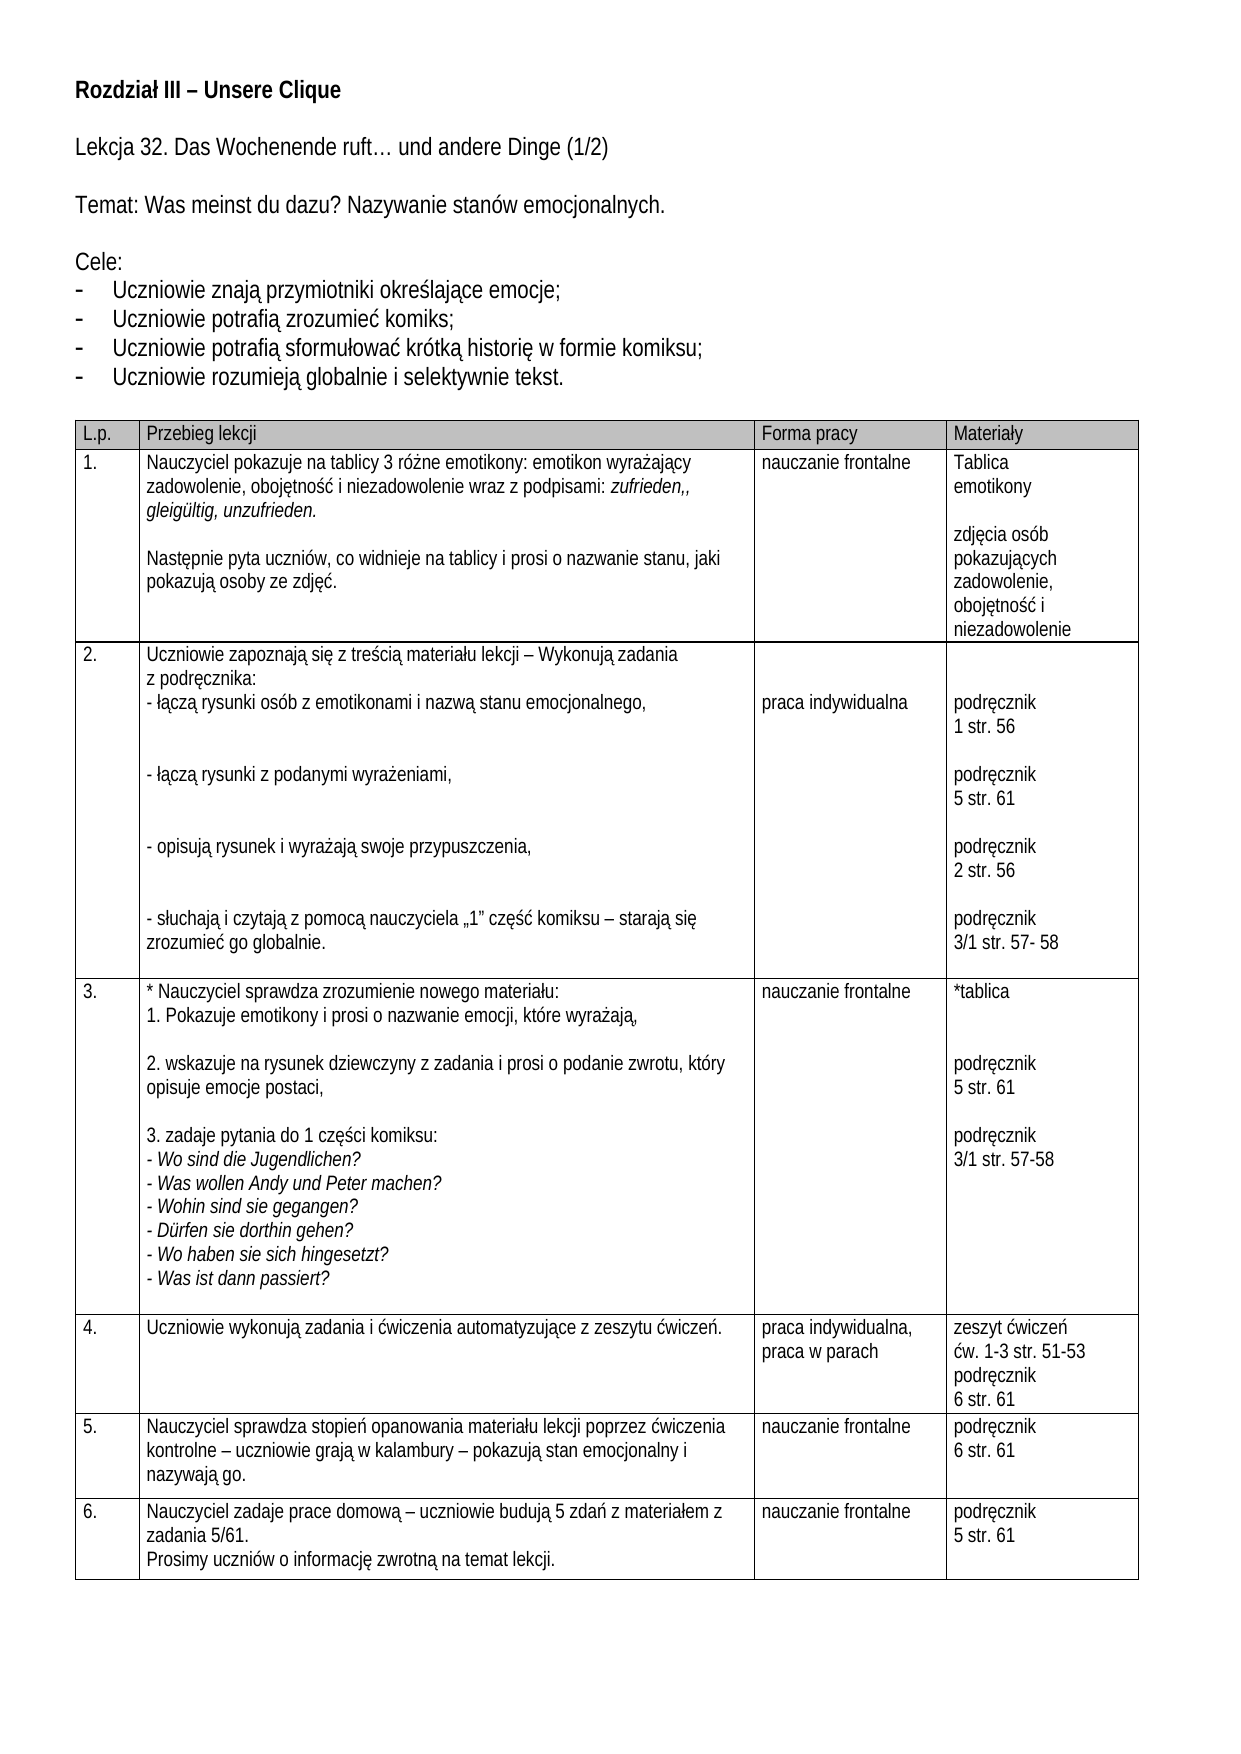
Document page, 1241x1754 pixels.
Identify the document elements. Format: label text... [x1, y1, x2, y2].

table_cell Tablica emotikony zdjęcia osób pokazujących zadowolenie, obojętność i niezadowolenie [947, 450, 1138, 641]
table_cell podręcznik 5 str. 61 [947, 1499, 1138, 1579]
text Rozdział III – Unsere Clique [75, 75, 1165, 104]
table_header L.p. [76, 421, 139, 449]
table_cell podręcznik 6 str. 61 [947, 1414, 1138, 1498]
table_cell *tablica podręcznik 5 str. 61 podręcznik 3/1 str. 57-58 [947, 979, 1138, 1314]
text Temat: Was meinst du dazu? Nazywanie stanów emocjonalnych. [75, 189, 1165, 218]
table_cell podręcznik 1 str. 56 podręcznik 5 str. 61 podręcznik 2 str. 56 podręcznik 3/1 str. 57- 58 [947, 643, 1138, 978]
list Uczniowie potrafią zrozumieć komiks; [75, 304, 1165, 333]
table_cell 3. [76, 979, 139, 1314]
list Uczniowie potrafią sformułować krótką historię w formie komiksu; [75, 333, 1165, 362]
table_cell 6. [76, 1499, 139, 1579]
list Uczniowie znają przymiotniki określające emocje; [75, 276, 1165, 304]
table_cell nauczanie frontalne [755, 979, 946, 1314]
table_header Materiały [947, 421, 1138, 449]
text Cele: [75, 247, 1165, 276]
table_cell Nauczyciel sprawdza stopień opanowania materiału lekcji poprzez ćwiczenia kontrolne – uczniowie grają w kalambury – pokazują stan emocjonalny i nazywają go. [140, 1414, 754, 1498]
text Lekcja 32. Das Wochenende ruft… und andere Dinge (1/2) [75, 132, 1165, 161]
table_cell 1. [76, 450, 139, 641]
table_cell * Nauczyciel sprawdza zrozumienie nowego materiału: 1. Pokazuje emotikony i prosi o nazwanie emocji, które wyrażają, 2. wskazuje na rysunek dziewczyny z zadania i prosi o podanie zwrotu, który opisuje emocje postaci, 3. zadaje pytania do 1 części komiksu: - Wo sind die Jugendlichen? - Was wollen Andy und Peter machen? - Wohin sind sie gegangen? - Dürfen sie dorthin gehen? - Wo haben sie sich hingesetzt? - Was ist dann passiert? [140, 979, 754, 1314]
table_header Przebieg lekcji [140, 421, 754, 449]
table_cell Nauczyciel pokazuje na tablicy 3 różne emotikony: emotikon wyrażający zadowolenie, obojętność i niezadowolenie wraz z podpisami: zufrieden,, gleigültig, unzufrieden. Następnie pyta uczniów, co widnieje na tablicy i prosi o nazwanie stanu, jaki pokazują osoby ze zdjęć. [140, 450, 754, 641]
table_cell Nauczyciel zadaje prace domową – uczniowie budują 5 zdań z materiałem z zadania 5/61. Prosimy uczniów o informację zwrotną na temat lekcji. [140, 1499, 754, 1579]
table_cell nauczanie frontalne [755, 1414, 946, 1498]
table_cell nauczanie frontalne [755, 450, 946, 641]
table_cell praca indywidualna, praca w parach [755, 1315, 946, 1412]
table_header Forma pracy [755, 421, 946, 449]
table_cell nauczanie frontalne [755, 1499, 946, 1579]
list Uczniowie rozumieją globalnie i selektywnie tekst. [75, 362, 1165, 391]
table_cell 5. [76, 1414, 139, 1498]
table_cell 2. [76, 643, 139, 978]
table_cell praca indywidualna [755, 643, 946, 978]
table_cell Uczniowie wykonują zadania i ćwiczenia automatyzujące z zeszytu ćwiczeń. [140, 1315, 754, 1412]
table_cell 4. [76, 1315, 139, 1412]
table_cell zeszyt ćwiczeń ćw. 1-3 str. 51-53 podręcznik 6 str. 61 [947, 1315, 1138, 1412]
table_cell Uczniowie zapoznają się z treścią materiału lekcji – Wykonują zadania z podręcznika: - łączą rysunki osób z emotikonami i nazwą stanu emocjonalnego, - łączą rysunki z podanymi wyrażeniami, - opisują rysunek i wyrażają swoje przypuszczenia, - słuchają i czytają z pomocą nauczyciela „1” część komiksu – starają się zrozumieć go globalnie. [140, 643, 754, 978]
